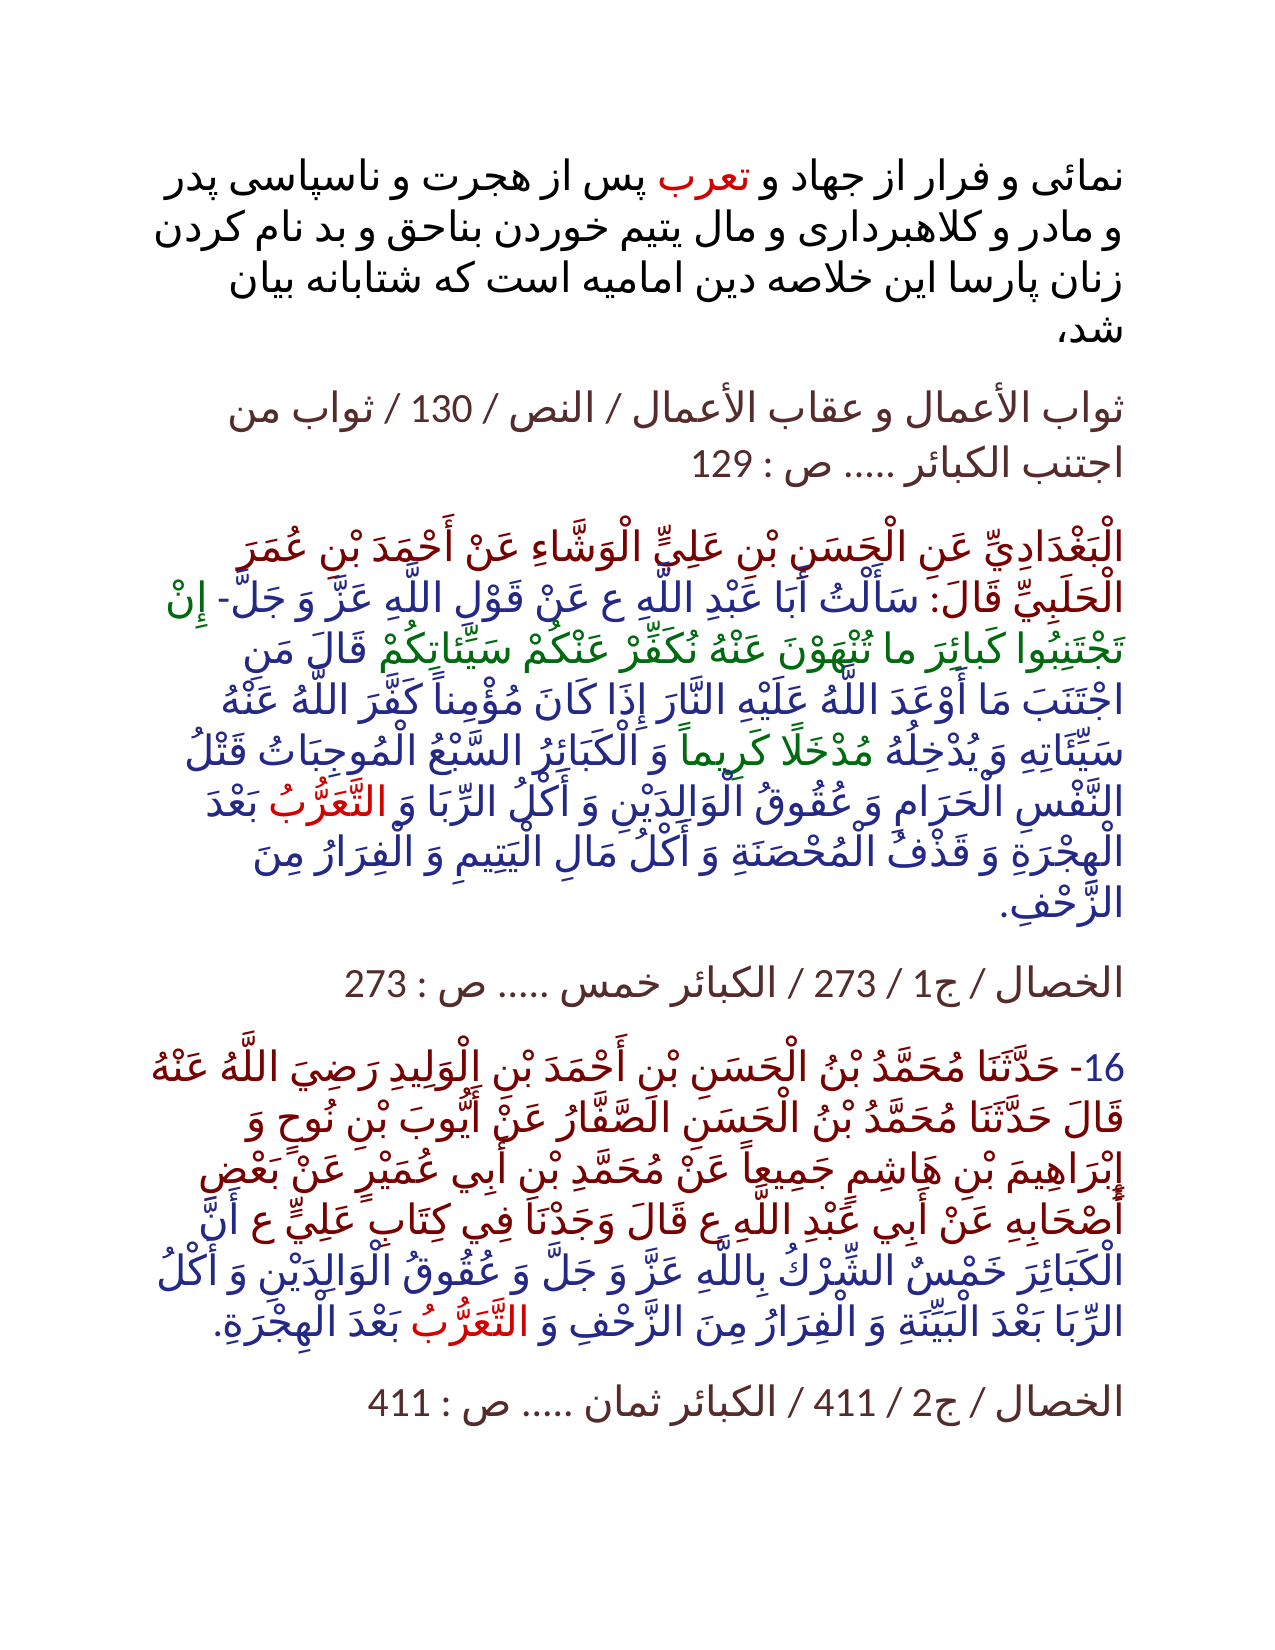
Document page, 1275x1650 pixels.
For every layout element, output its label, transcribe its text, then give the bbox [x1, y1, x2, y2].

text ثواب الأعمال و عقاب الأعمال / النص / 130 / ثواب من اجتنب الكبائر ..... ص : 129 [150, 382, 1125, 488]
text الْبَغْدَادِيِّ عَنِ الْحَسَنِ بْنِ عَلِيٍّ الْوَشَّاءِ عَنْ أَحْمَدَ بْنِ عُمَرَ الْحَلَبِيِّ قَالَ: سَأَلْتُ أَبَا عَبْدِ اللَّهِ ع عَنْ قَوْلِ اللَّهِ عَزَّ وَ جَلَّ- إِنْ تَجْتَنِبُوا كَبائِرَ ما تُنْهَوْنَ عَنْهُ نُكَفِّرْ عَنْكُمْ سَيِّئاتِكُمْ‏ قَالَ مَنِ اجْتَنَبَ مَا أَوْعَدَ اللَّهُ عَلَيْهِ النَّارَ إِذَا كَانَ مُؤْمِناً كَفَّرَ اللَّهُ عَنْهُ سَيِّئَاتِهِ وَ يُدْخِلُهُ‏ مُدْخَلًا كَرِيماً وَ الْكَبَائِرُ السَّبْعُ الْمُوجِبَاتُ قَتْلُ النَّفْسِ الْحَرَامِ وَ عُقُوقُ الْوَالِدَيْنِ وَ أَكْلُ الرِّبَا وَ التَّعَرُّبُ‏ بَعْدَ الْهِجْرَةِ وَ قَذْفُ الْمُحْصَنَةِ وَ أَكْلُ مَالِ الْيَتِيمِ وَ الْفِرَارُ مِنَ الزَّحْفِ. [150, 521, 1125, 928]
text الخصال / ج‏2 / 411 / الكبائر ثمان ..... ص : 411 [150, 1376, 1125, 1426]
text الخصال / ج‏1 / 273 / الكبائر خمس ..... ص : 273 [150, 957, 1125, 1008]
text 16- حَدَّثَنَا مُحَمَّدُ بْنُ الْحَسَنِ بْنِ أَحْمَدَ بْنِ الْوَلِيدِ رَضِيَ اللَّهُ عَنْهُ قَالَ حَدَّثَنَا مُحَمَّدُ بْنُ الْحَسَنِ الصَّفَّارُ عَنْ أَيُّوبَ بْنِ نُوحٍ وَ إِبْرَاهِيمَ بْنِ هَاشِمٍ جَمِيعاً عَنْ مُحَمَّدِ بْنِ أَبِي عُمَيْرٍ عَنْ بَعْضِ أَصْحَابِهِ عَنْ أَبِي عَبْدِ اللَّهِ ع قَالَ وَجَدْنَا فِي كِتَابِ عَلِيٍّ ع‏ أَنَّ الْكَبَائِرَ خَمْسٌ الشِّرْكُ بِاللَّهِ عَزَّ وَ جَلَّ وَ عُقُوقُ الْوَالِدَيْنِ وَ أَكْلُ الرِّبَا بَعْدَ الْبَيِّنَةِ وَ الْفِرَارُ مِنَ الزَّحْفِ وَ التَّعَرُّبُ‏ بَعْدَ الْهِجْرَةِ. [150, 1041, 1125, 1346]
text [150, 150, 1125, 353]
